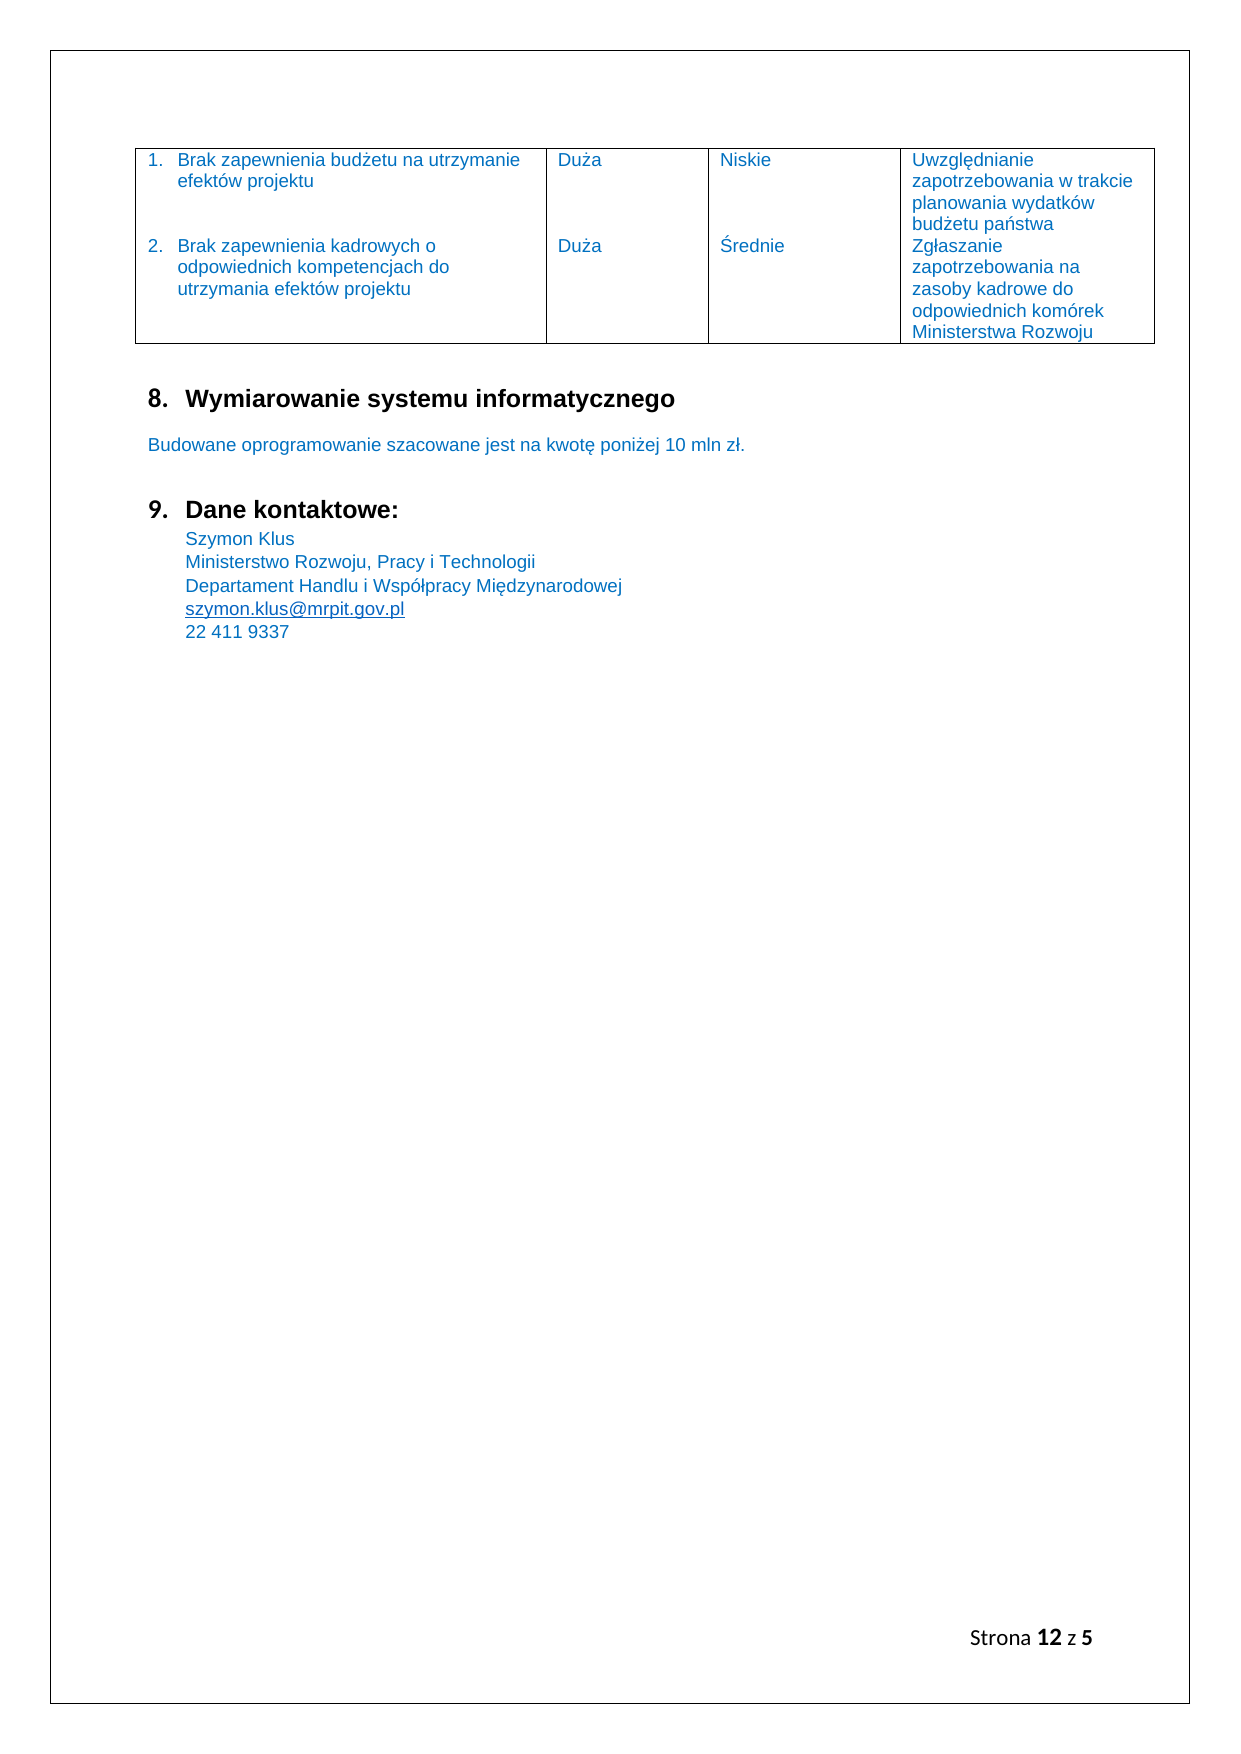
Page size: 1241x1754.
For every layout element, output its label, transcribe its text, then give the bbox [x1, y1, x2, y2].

list 22 411 9337 [185, 621, 1093, 643]
list Wymiarowanie systemu informatycznego [148, 381, 1093, 414]
table_cell Niskie Średnie [709, 149, 900, 343]
table_cell Brak zapewnienia budżetu na utrzymanie efektów projektu Brak zapewnienia kadrowych o odpowiednich kompetencjach do utrzymania efektów projektu [136, 149, 546, 343]
list Dane kontaktowe: [148, 492, 1093, 526]
list Departament Handlu i Współpracy Międzynarodowej [185, 574, 1093, 596]
table_cell Duża Duża [547, 149, 708, 343]
list Szymon Klus [185, 528, 1093, 550]
list szymon.klus@mrpit.gov.pl [185, 598, 1093, 619]
text Budowane oprogramowanie szacowane jest na kwotę poniżej 10 mln zł. [148, 433, 1093, 455]
table_cell Uwzględnianie zapotrzebowania w trakcie planowania wydatków budżetu państwa Zgłaszanie zapotrzebowania na zasoby kadrowe do odpowiednich komórek Ministerstwa Rozwoju [901, 149, 1154, 343]
list Ministerstwo Rozwoju, Pracy i Technologii [185, 551, 1093, 573]
